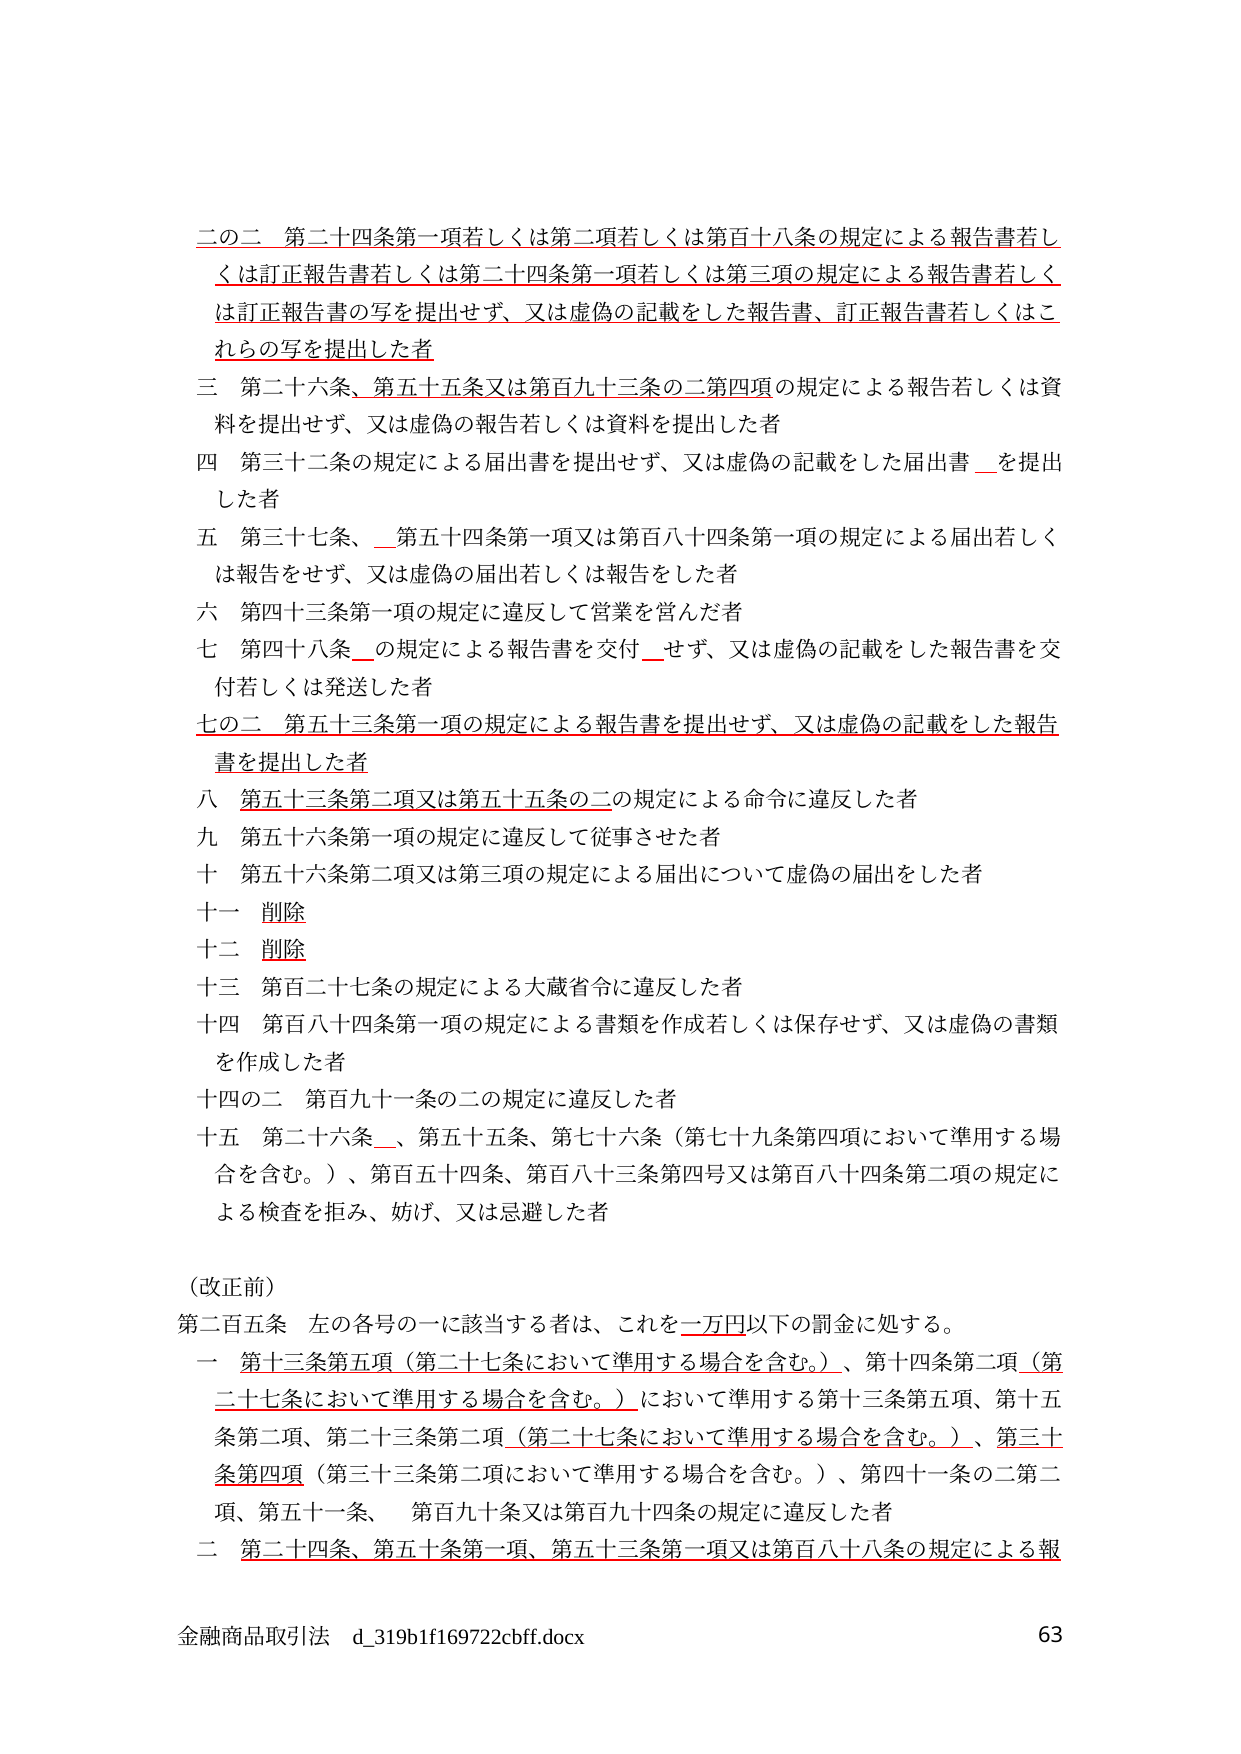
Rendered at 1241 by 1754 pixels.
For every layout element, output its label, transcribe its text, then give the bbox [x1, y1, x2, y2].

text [196, 1529, 1063, 1567]
text 四 第三十二条の規定による届出書を提出せず、又は虚偽の記載をした届出書 を提出した者 [196, 442, 1063, 517]
text 六 第四十三条第一項の規定に違反して営業を営んだ者 [196, 592, 1063, 629]
text 三 第二十六条、第五十五条又は第百九十三条の二第四項の規定による報告若しくは資料を提出せず、又は虚偽の報告若しくは資料を提出した者 [196, 367, 1063, 442]
text 七の二 第五十三条第一項の規定による報告書を提出せず、又は虚偽の記載をした報告書を提出した者 [196, 704, 1063, 779]
text 第二百五条 左の各号の一に該当する者は、これを一万円以下の罰金に処する。 [177, 1304, 1063, 1342]
text 十一 削除 [196, 892, 1063, 929]
text 一 第十三条第五項（第二十七条において準用する場合を含む｡）、第十四条第二項（第二十七条において準用する場合を含む。）において準用する第十三条第五項、第十五条第二項、第二十三条第二項（第二十七条において準用する場合を含む。）、第三十条第四項（第三十三条第二項において準用する場合を含む。）、第四十一条の二第二項、第五十一条、 第百九十条又は第百九十四条の規定に違反した者 [196, 1342, 1063, 1529]
text 十三 第百二十七条の規定による大蔵省令に違反した者 [196, 967, 1063, 1004]
text 九 第五十六条第一項の規定に違反して従事させた者 [196, 817, 1063, 854]
text 十 第五十六条第二項又は第三項の規定による届出について虚偽の届出をした者 [196, 854, 1063, 892]
text 八 第五十三条第二項又は第五十五条の二の規定による命令に違反した者 [196, 779, 1063, 817]
text （改正前） [177, 1267, 1063, 1304]
text 十二 削除 [196, 929, 1063, 967]
text 二の二 第二十四条第一項若しくは第二項若しくは第百十八条の規定による報告書若しくは訂正報告書若しくは第二十四条第一項若しくは第三項の規定による報告書若しくは訂正報告書の写を提出せず、又は虚偽の記載をした報告書、訂正報告書若しくはこれらの写を提出した者 [196, 217, 1063, 367]
text 十四 第百八十四条第一項の規定による書類を作成若しくは保存せず、又は虚偽の書類を作成した者 [196, 1004, 1063, 1079]
text 十四の二 第百九十一条の二の規定に違反した者 [196, 1079, 1063, 1117]
text 七 第四十八条 の規定による報告書を交付 せず、又は虚偽の記載をした報告書を交付若しくは発送した者 [196, 629, 1063, 704]
text 五 第三十七条、 第五十四条第一項又は第百八十四条第一項の規定による届出若しくは報告をせず、又は虚偽の届出若しくは報告をした者 [196, 517, 1063, 592]
text 十五 第二十六条 、第五十五条、第七十六条（第七十九条第四項において準用する場合を含む。）、第百五十四条、第百八十三条第四号又は第百八十四条第二項の規定による検査を拒み、妨げ、又は忌避した者 [196, 1117, 1063, 1229]
